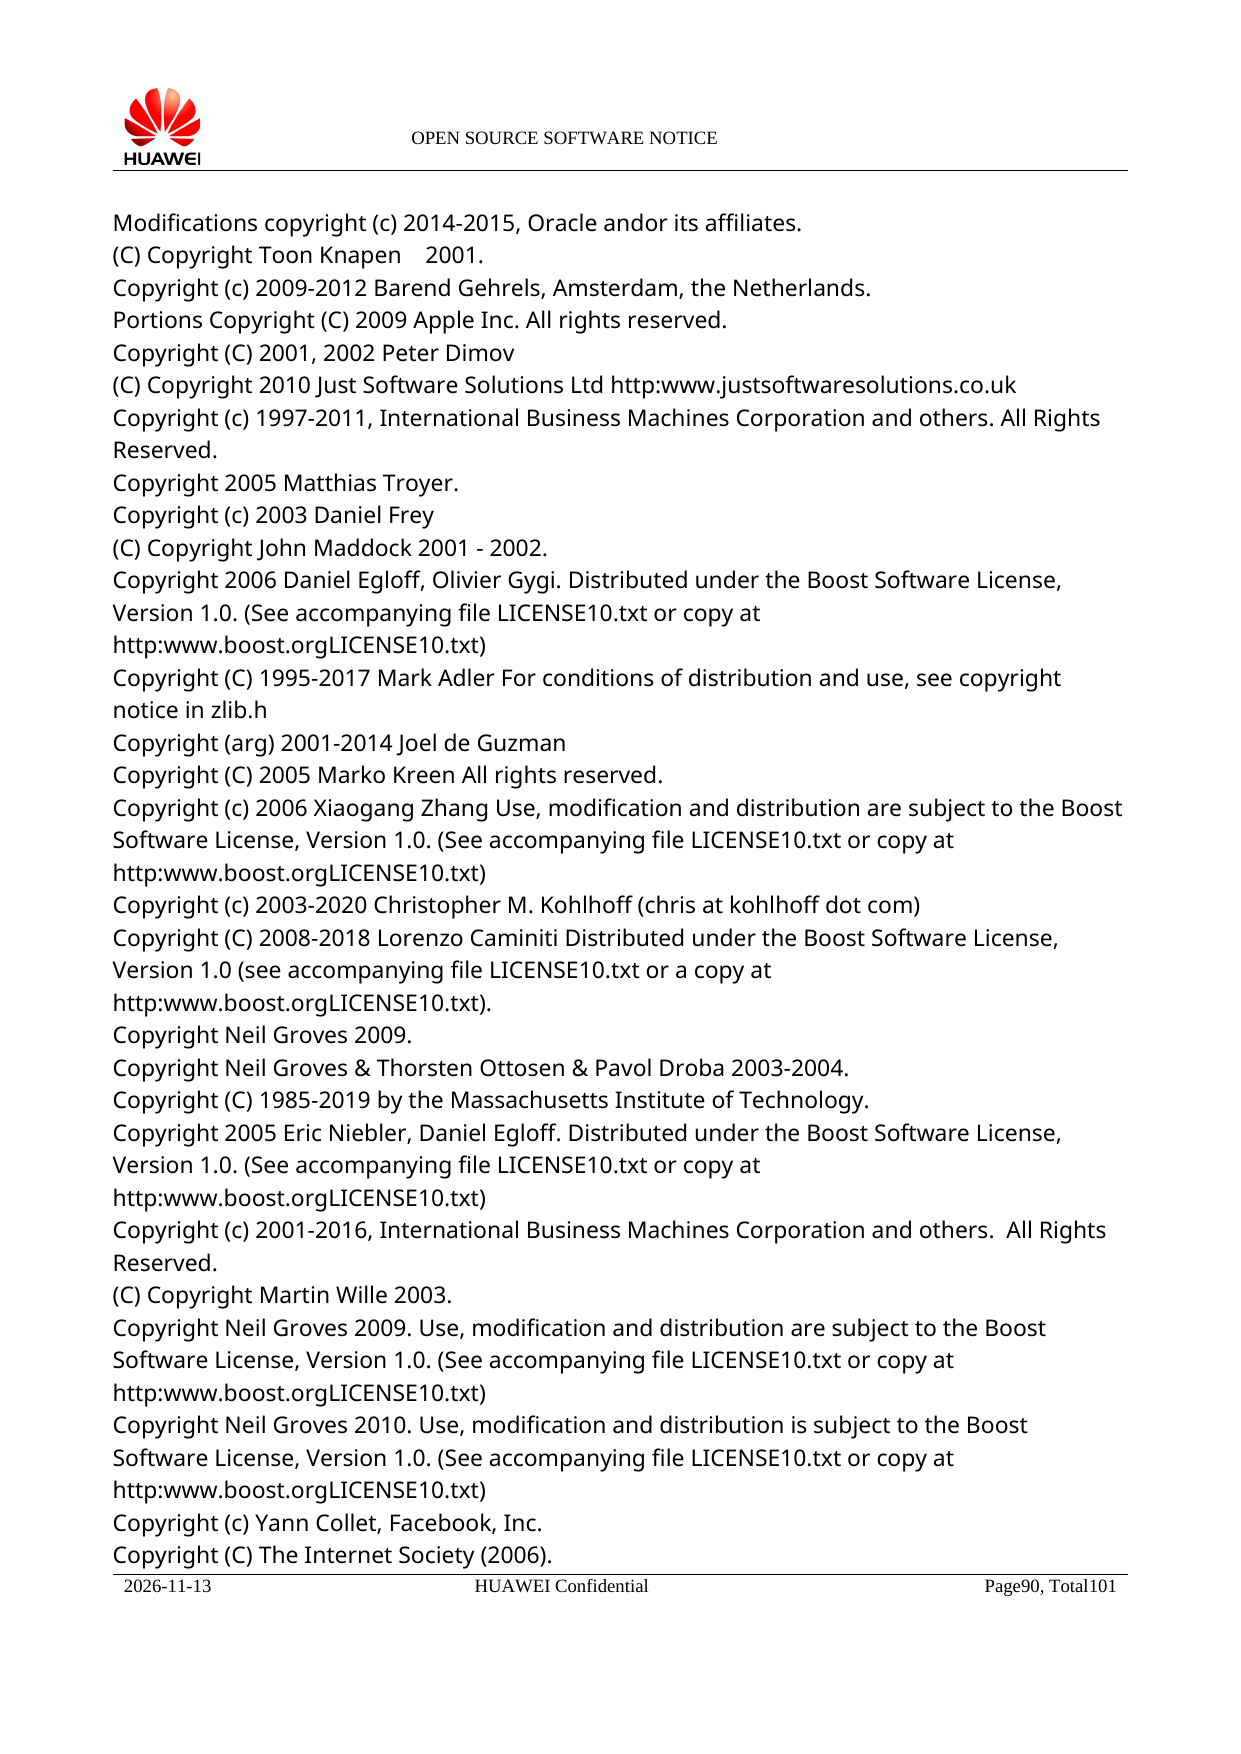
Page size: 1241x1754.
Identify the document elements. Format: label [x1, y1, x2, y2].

picture [124, 88, 201, 165]
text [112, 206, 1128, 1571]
